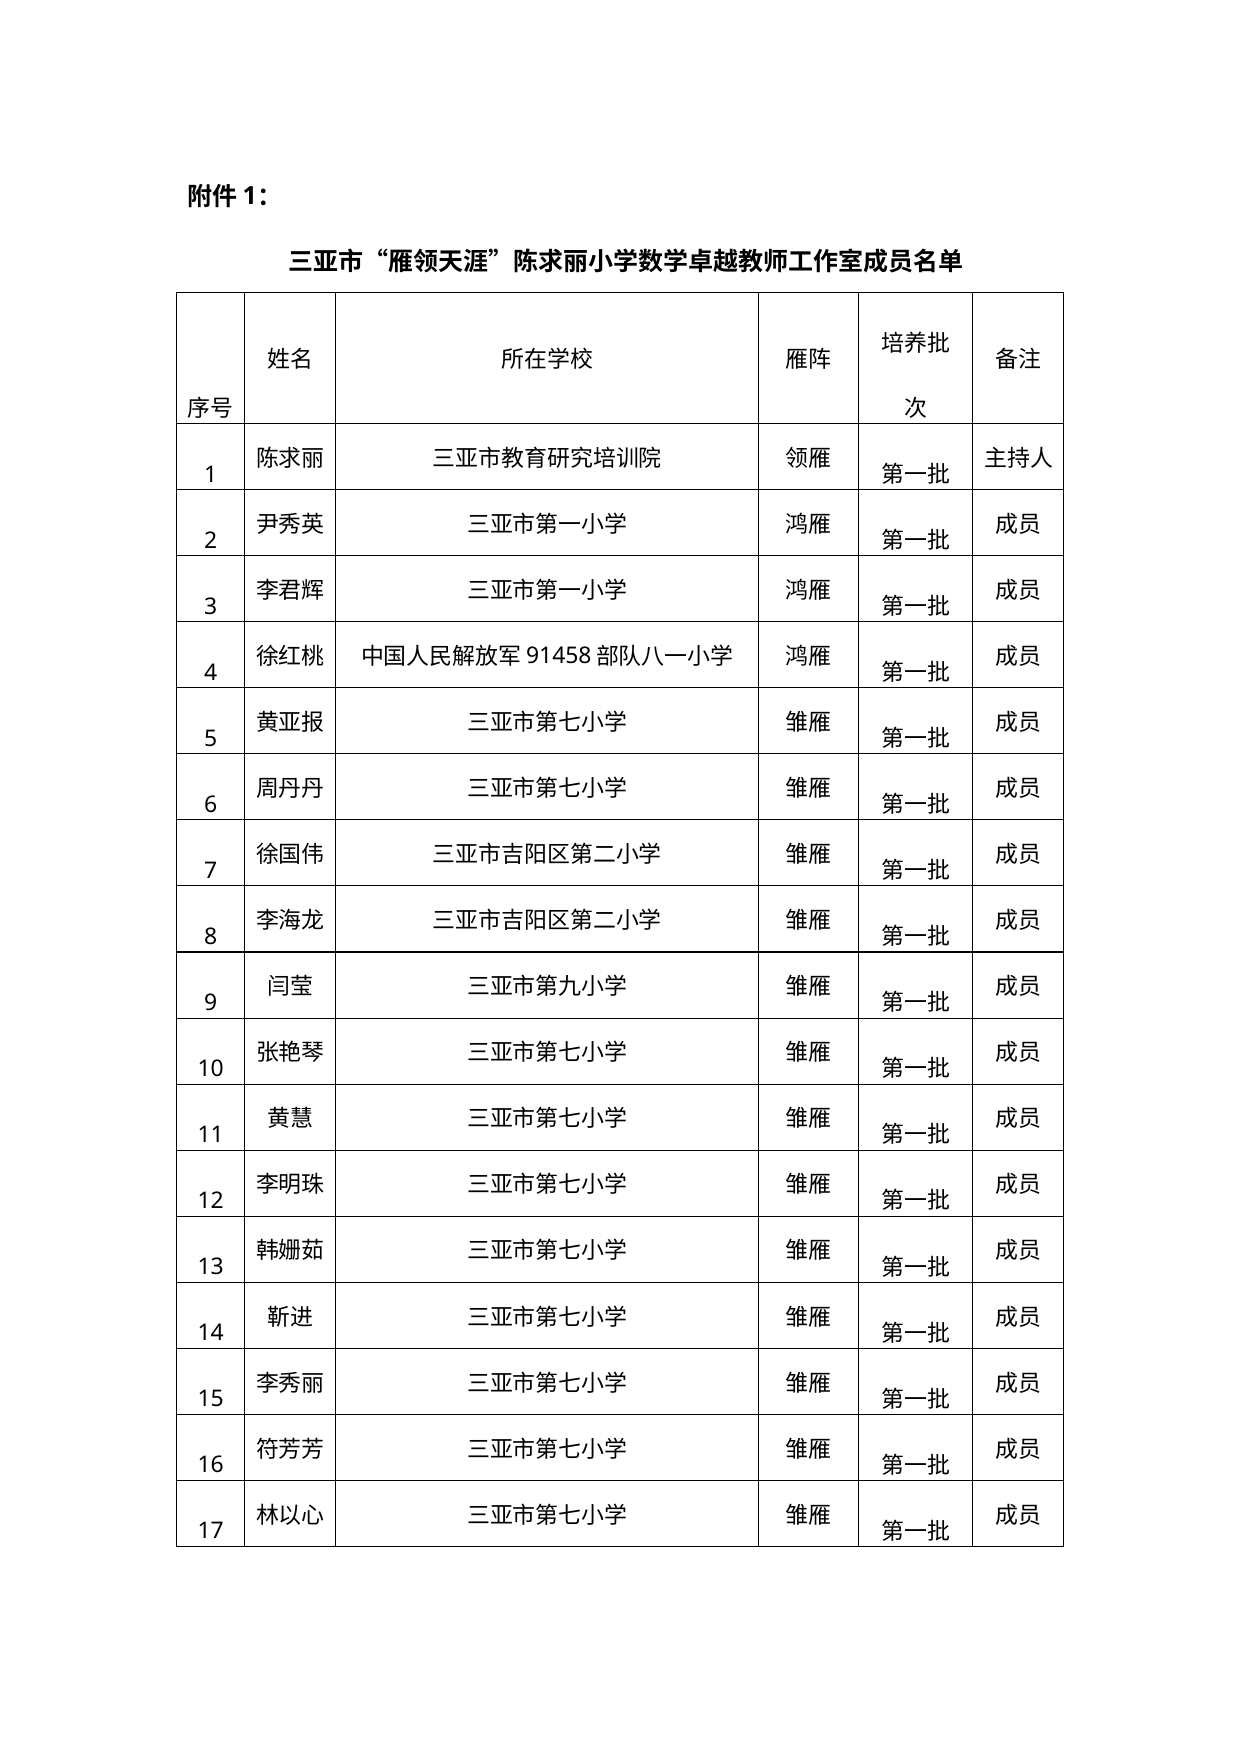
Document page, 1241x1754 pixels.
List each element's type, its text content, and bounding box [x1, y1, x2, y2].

table_cell 三亚市第七小学 [336, 1151, 758, 1216]
table_cell 5 [177, 688, 244, 753]
table_cell 所在学校 [336, 293, 758, 423]
table_cell 雁阵 [759, 293, 858, 423]
table_cell 第一批 [859, 1085, 972, 1149]
table_cell 成员 [973, 1349, 1063, 1414]
table_cell 成员 [973, 820, 1063, 885]
table_cell 1 [177, 424, 244, 489]
table_cell 第一批 [859, 1415, 972, 1480]
table_cell 三亚市吉阳区第二小学 [336, 886, 758, 951]
table_cell 成员 [973, 622, 1063, 687]
table_cell 三亚市第七小学 [336, 1217, 758, 1282]
table_cell 8 [177, 886, 244, 951]
table_cell 序号 [177, 293, 244, 423]
table_cell 三亚市第七小学 [336, 754, 758, 819]
table_cell 第一批 [859, 1283, 972, 1348]
table_cell 尹秀英 [245, 490, 335, 555]
table_cell 李君辉 [245, 556, 335, 621]
table_cell 雏雁 [759, 1283, 858, 1348]
table_cell 2 [177, 490, 244, 555]
table_cell 培养批次 [859, 293, 972, 423]
table_cell 鸿雁 [759, 622, 858, 687]
table_cell 鸿雁 [759, 490, 858, 555]
table_cell 12 [177, 1151, 244, 1216]
table_cell 第一批 [859, 1481, 972, 1546]
table_cell 韩姗茹 [245, 1217, 335, 1282]
table_cell 成员 [973, 953, 1063, 1017]
table_cell 雏雁 [759, 1349, 858, 1414]
table_cell 成员 [973, 1151, 1063, 1216]
table_cell 中国人民解放军91458部队八一小学 [336, 622, 758, 687]
table_cell 第一批 [859, 754, 972, 819]
table_header 附件1： 三亚市“雁领天涯”陈求丽小学数学卓越教师工作室成员名单 [176, 162, 1064, 292]
table_cell 第一批 [859, 688, 972, 753]
table_cell 成员 [973, 754, 1063, 819]
table_cell 备注 [973, 293, 1063, 423]
table_cell 雏雁 [759, 953, 858, 1017]
table_cell 第一批 [859, 1349, 972, 1414]
table_cell 15 [177, 1349, 244, 1414]
table_cell 三亚市第七小学 [336, 1349, 758, 1414]
table_cell 雏雁 [759, 688, 858, 753]
table_cell 三亚市教育研究培训院 [336, 424, 758, 489]
table_cell 第一批 [859, 1151, 972, 1216]
table_cell 13 [177, 1217, 244, 1282]
table_cell 成员 [973, 1283, 1063, 1348]
table_cell 10 [177, 1019, 244, 1083]
table_cell 14 [177, 1283, 244, 1348]
table_cell 三亚市第九小学 [336, 953, 758, 1017]
table_cell 领雁 [759, 424, 858, 489]
table_cell 三亚市吉阳区第二小学 [336, 820, 758, 885]
table_cell 4 [177, 622, 244, 687]
table_cell 17 [177, 1481, 244, 1546]
table_cell 三亚市第一小学 [336, 490, 758, 555]
table_cell 李秀丽 [245, 1349, 335, 1414]
table_cell 成员 [973, 556, 1063, 621]
table_cell 9 [177, 953, 244, 1017]
table_cell 雏雁 [759, 820, 858, 885]
table_cell 雏雁 [759, 1481, 858, 1546]
table_cell 徐红桃 [245, 622, 335, 687]
table_cell 成员 [973, 1415, 1063, 1480]
table_cell 陈求丽 [245, 424, 335, 489]
table_cell 第一批 [859, 1217, 972, 1282]
table_cell 徐国伟 [245, 820, 335, 885]
table_cell 姓名 [245, 293, 335, 423]
table_cell 闫莹 [245, 953, 335, 1017]
table_cell 成员 [973, 1019, 1063, 1083]
table_cell 成员 [973, 886, 1063, 951]
table_cell 主持人 [973, 424, 1063, 489]
table_cell 成员 [973, 1481, 1063, 1546]
table_cell 11 [177, 1085, 244, 1149]
table_cell 林以心 [245, 1481, 335, 1546]
table_cell 三亚市第七小学 [336, 688, 758, 753]
table_cell 第一批 [859, 622, 972, 687]
table_cell 三亚市第七小学 [336, 1415, 758, 1480]
table_cell 雏雁 [759, 1415, 858, 1480]
table_cell 雏雁 [759, 1019, 858, 1083]
table_cell 鸿雁 [759, 556, 858, 621]
table_cell 雏雁 [759, 1217, 858, 1282]
table_cell 张艳琴 [245, 1019, 335, 1083]
table_cell 黄慧 [245, 1085, 335, 1149]
table_cell 黄亚报 [245, 688, 335, 753]
table_cell 三亚市第七小学 [336, 1283, 758, 1348]
table_cell 第一批 [859, 424, 972, 489]
table_cell 第一批 [859, 953, 972, 1017]
table_cell 三亚市第七小学 [336, 1481, 758, 1546]
table_cell 6 [177, 754, 244, 819]
table_cell 符芳芳 [245, 1415, 335, 1480]
table_cell 16 [177, 1415, 244, 1480]
table_cell 雏雁 [759, 886, 858, 951]
table_cell 3 [177, 556, 244, 621]
table_cell 成员 [973, 1217, 1063, 1282]
table_cell 三亚市第七小学 [336, 1019, 758, 1083]
table_cell 第一批 [859, 556, 972, 621]
table_cell 第一批 [859, 820, 972, 885]
table_cell 雏雁 [759, 1151, 858, 1216]
table_cell 第一批 [859, 1019, 972, 1083]
table_cell 李明珠 [245, 1151, 335, 1216]
table_cell 三亚市第一小学 [336, 556, 758, 621]
table_cell 雏雁 [759, 754, 858, 819]
table_cell 成员 [973, 688, 1063, 753]
table_cell 第一批 [859, 490, 972, 555]
table_cell 7 [177, 820, 244, 885]
table_cell 李海龙 [245, 886, 335, 951]
table_cell 第一批 [859, 886, 972, 951]
table_cell 靳进 [245, 1283, 335, 1348]
table_cell 雏雁 [759, 1085, 858, 1149]
table_cell 周丹丹 [245, 754, 335, 819]
table_cell 成员 [973, 1085, 1063, 1149]
table_cell 三亚市第七小学 [336, 1085, 758, 1149]
table_cell 成员 [973, 490, 1063, 555]
